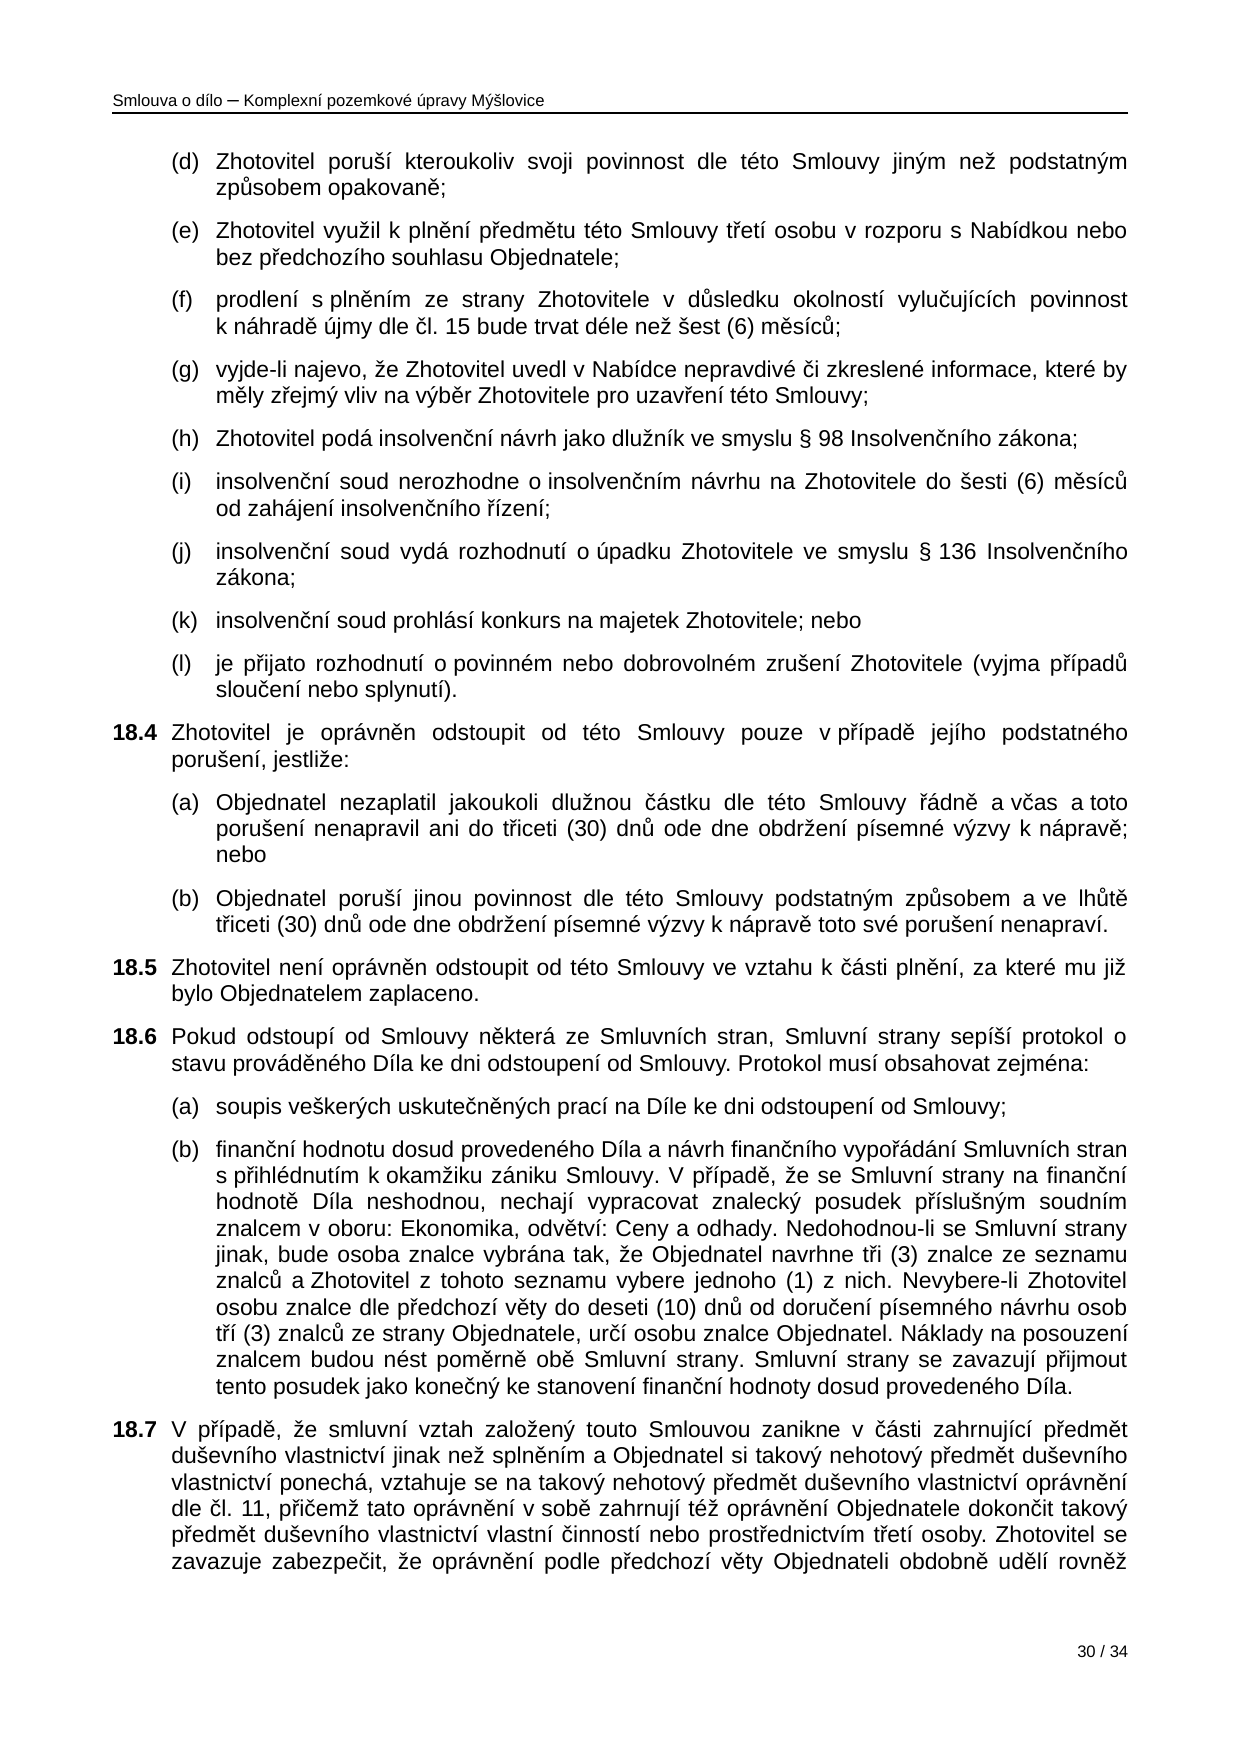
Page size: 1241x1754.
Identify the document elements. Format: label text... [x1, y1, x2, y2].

text Zhotovitel je oprávněn odstoupit od této Smlouvy pouze v případě jejího podstatného porušení, jestliže: [112, 719, 1128, 772]
text prodlení s plněním ze strany Zhotovitele v důsledku okolností vylučujících povinnost k náhradě újmy dle čl. 15 bude trvat déle než šest (6) měsíců; [171, 286, 1128, 339]
text insolvenční soud prohlásí konkurs na majetek Zhotovitele; nebo [171, 607, 1128, 633]
text vyjde-li najevo, že Zhotovitel uvedl v Nabídce nepravdivé či zkreslené informace, které by měly zřejmý vliv na výběr Zhotovitele pro uzavření této Smlouvy; [171, 356, 1128, 408]
list finanční hodnotu dosud provedeného Díla a návrh finančního vypořádání Smluvních stran s přihlédnutím k okamžiku zániku Smlouvy. V případě, že se Smluvní strany na finanční hodnotě Díla neshodnou, nechají vypracovat znalecký posudek příslušným soudním znalcem v oboru: Ekonomika, odvětví: Ceny a odhady. Nedohodnou-li se Smluvní strany jinak, bude osoba znalce vybrána tak, že Objednatel navrhne tři (3) znalce ze seznamu znalců a Zhotovitel z tohoto seznamu vybere jednoho (1) z nich. Nevybere-li Zhotovitel osobu znalce dle předchozí věty do deseti (10) dnů od doručení písemného návrhu osob tří (3) znalců ze strany Objednatele, určí osobu znalce Objednatel. Náklady na posouzení znalcem budou nést poměrně obě Smluvní strany. Smluvní strany se zavazují přijmout tento posudek jako konečný ke stanovení finanční hodnoty dosud provedeného Díla. [171, 1136, 1128, 1399]
list soupis veškerých uskutečněných prací na Díle ke dni odstoupení od Smlouvy; [171, 1093, 1128, 1119]
text insolvenční soud nerozhodne o insolvenčním návrhu na Zhotovitele do šesti (6) měsíců od zahájení insolvenčního řízení; [171, 468, 1128, 521]
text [112, 1416, 1128, 1574]
text Zhotovitel podá insolvenční návrh jako dlužník ve smyslu § 98 Insolvenčního zákona; [171, 425, 1128, 452]
text Pokud odstoupí od Smlouvy některá ze Smluvních stran, Smluvní strany sepíší protokol o stavu prováděného Díla ke dni odstoupení od Smlouvy. Protokol musí obsahovat zejména: [112, 1023, 1128, 1076]
list Objednatel nezaplatil jakoukoli dlužnou částku dle této Smlouvy řádně a včas a toto porušení nenapravil ani do třiceti (30) dnů ode dne obdržení písemné výzvy k nápravě; nebo [171, 789, 1128, 868]
text je přijato rozhodnutí o povinném nebo dobrovolném zrušení Zhotovitele (vyjma případů sloučení nebo splynutí). [171, 650, 1128, 703]
text Zhotovitel poruší kteroukoliv svoji povinnost dle této Smlouvy jiným než podstatným způsobem opakovaně; [171, 148, 1128, 200]
text Objednatel poruší jinou povinnost dle této Smlouvy podstatným způsobem a ve lhůtě třiceti (30) dnů ode dne obdržení písemné výzvy k nápravě toto své porušení nenapraví. [171, 884, 1128, 937]
text Zhotovitel využil k plnění předmětu této Smlouvy třetí osobu v rozporu s Nabídkou nebo bez předchozího souhlasu Objednatele; [171, 217, 1128, 270]
text Zhotovitel není oprávněn odstoupit od této Smlouvy ve vztahu k části plnění, za které mu již bylo Objednatelem zaplaceno. [112, 954, 1128, 1007]
text insolvenční soud vydá rozhodnutí o úpadku Zhotovitele ve smyslu § 136 Insolvenčního zákona; [171, 538, 1128, 590]
